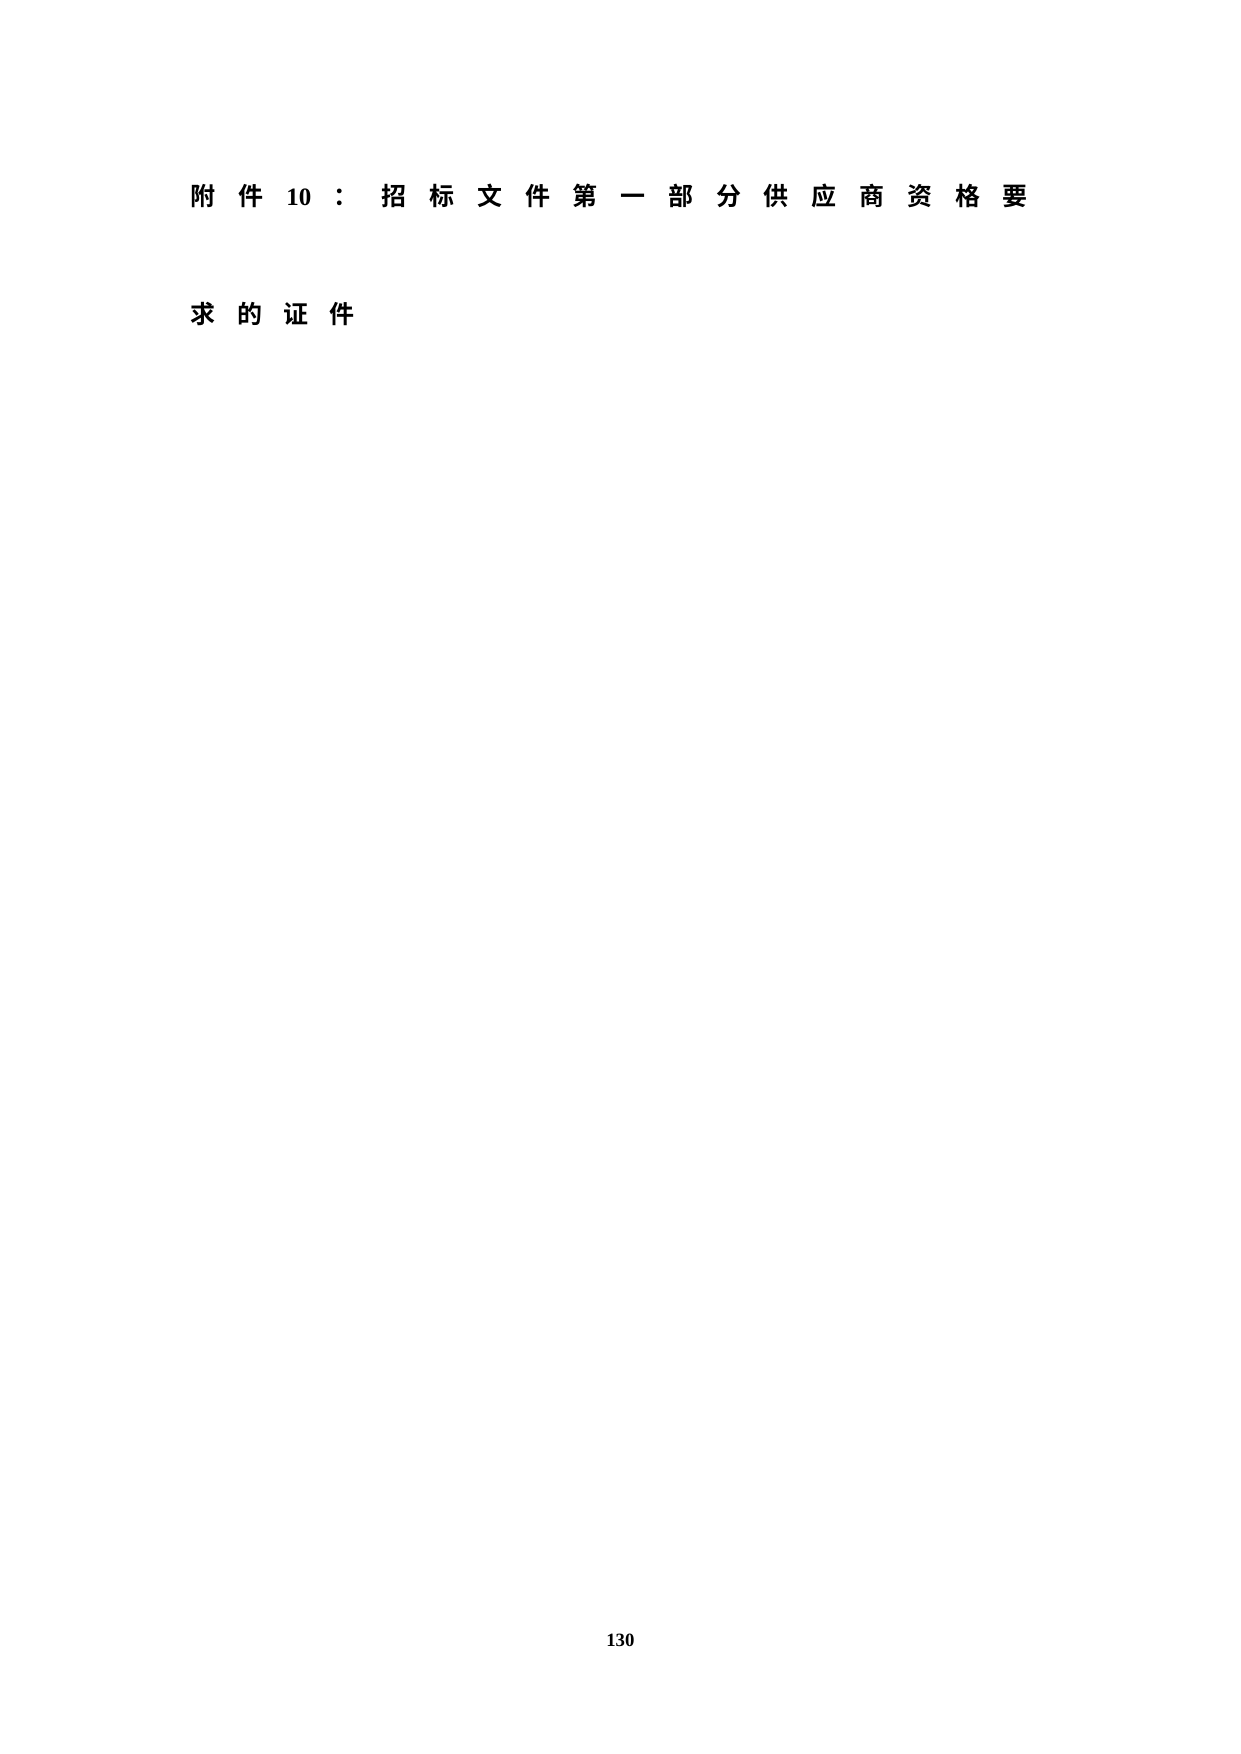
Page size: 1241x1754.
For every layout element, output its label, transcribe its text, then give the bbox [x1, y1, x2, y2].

text 附件10：招标文件第一部分供应商资格要求的证件 [190, 164, 1050, 343]
